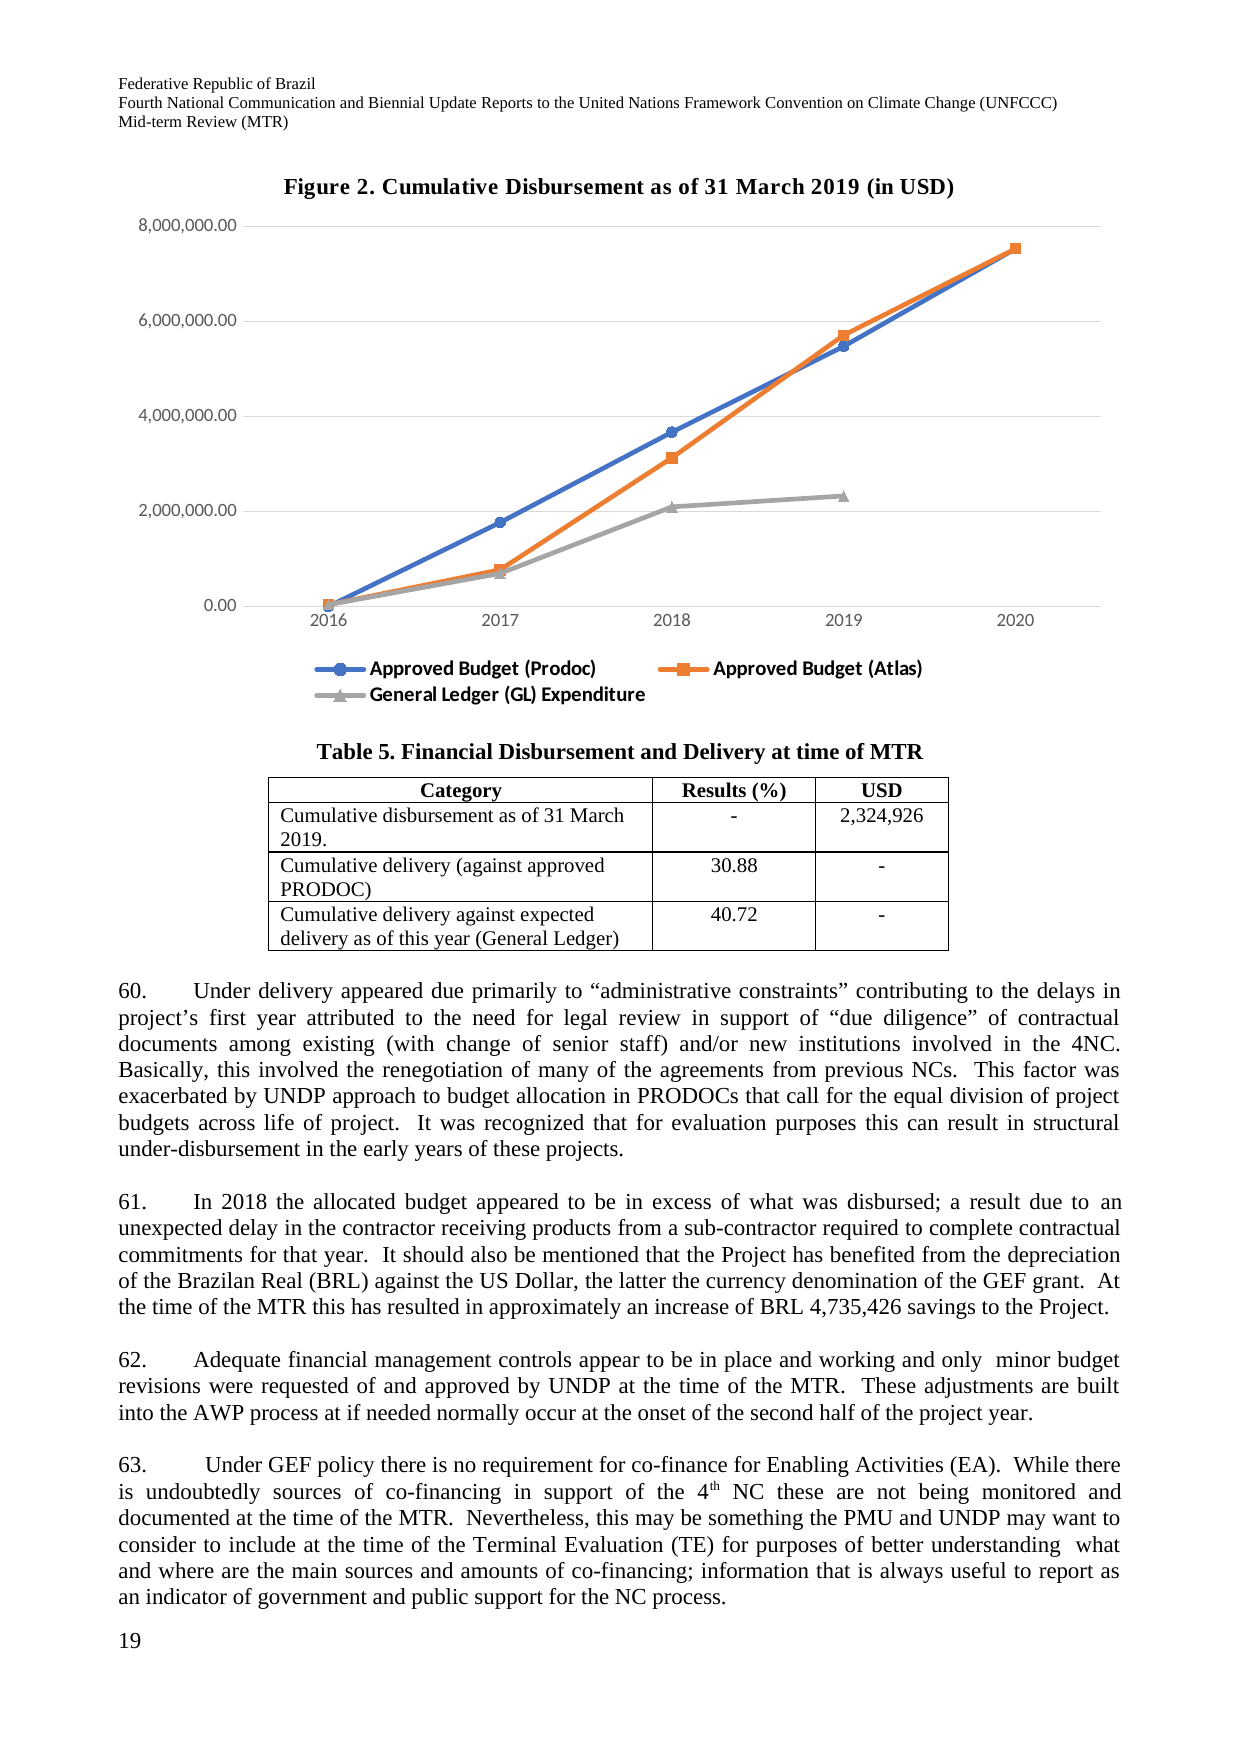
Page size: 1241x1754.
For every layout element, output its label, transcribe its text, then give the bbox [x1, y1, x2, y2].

list In 2018 the allocated budget appeared to be in excess of what was disbursed; a result due to an unexpected delay in the contractor receiving products from a sub-contractor required to complete contractual commitments for that year. It should also be mentioned that the Project has benefited from the depreciation of the Brazilan Real (BRL) against the US Dollar, the latter the currency denomination of the GEF grant. At the time of the MTR this has resulted in approximately an increase of BRL 4,735,426 savings to the Project. [118, 1188, 1122, 1320]
text Table 5. Financial Disbursement and Delivery at time of MTR [118, 738, 1122, 765]
table_cell Cumulative delivery against expected delivery as of this year (General Ledger) [269, 902, 652, 950]
table_cell 2,324,926 [816, 803, 948, 851]
table_header Category [269, 778, 652, 802]
table_cell 40.72 [653, 902, 815, 950]
table_cell - [816, 853, 948, 901]
table_cell 30.88 [653, 853, 815, 901]
table_cell Cumulative disbursement as of 31 March 2019. [269, 803, 652, 851]
list Under delivery appeared due primarily to “administrative constraints” contributing to the delays in project’s first year attributed to the need for legal review in support of “due diligence” of contractual documents among existing (with change of senior staff) and/or new institutions involved in the 4NC. Basically, this involved the renegotiation of many of the agreements from previous NCs. This factor was exacerbated by UNDP approach to budget allocation in PRODOCs that call for the equal division of project budgets across life of project. It was recognized that for evaluation purposes this can result in structural under-disbursement in the early years of these projects. [118, 977, 1122, 1162]
table_cell - [816, 902, 948, 950]
list Adequate financial management controls appear to be in place and working and only minor budget revisions were requested of and approved by UNDP at the time of the MTR. These adjustments are built into the AWP process at if needed normally occur at the onset of the second half of the project year. [118, 1346, 1122, 1425]
table_cell Cumulative delivery (against approved PRODOC) [269, 853, 652, 901]
list Under GEF policy there is no requirement for co-finance for Enabling Activities (EA). While there is undoubtedly sources of co-financing in support of the 4th NC these are not being monitored and documented at the time of the MTR. Nevertheless, this may be something the PMU and UNDP may want to consider to include at the time of the Terminal Evaluation (TE) for purposes of better understanding what and where are the main sources and amounts of co-financing; information that is always useful to report as an indicator of government and public support for the NC process. [118, 1452, 1122, 1610]
table_header Results (%) [653, 778, 815, 802]
table_header USD [816, 778, 948, 802]
table_cell - [653, 803, 815, 851]
